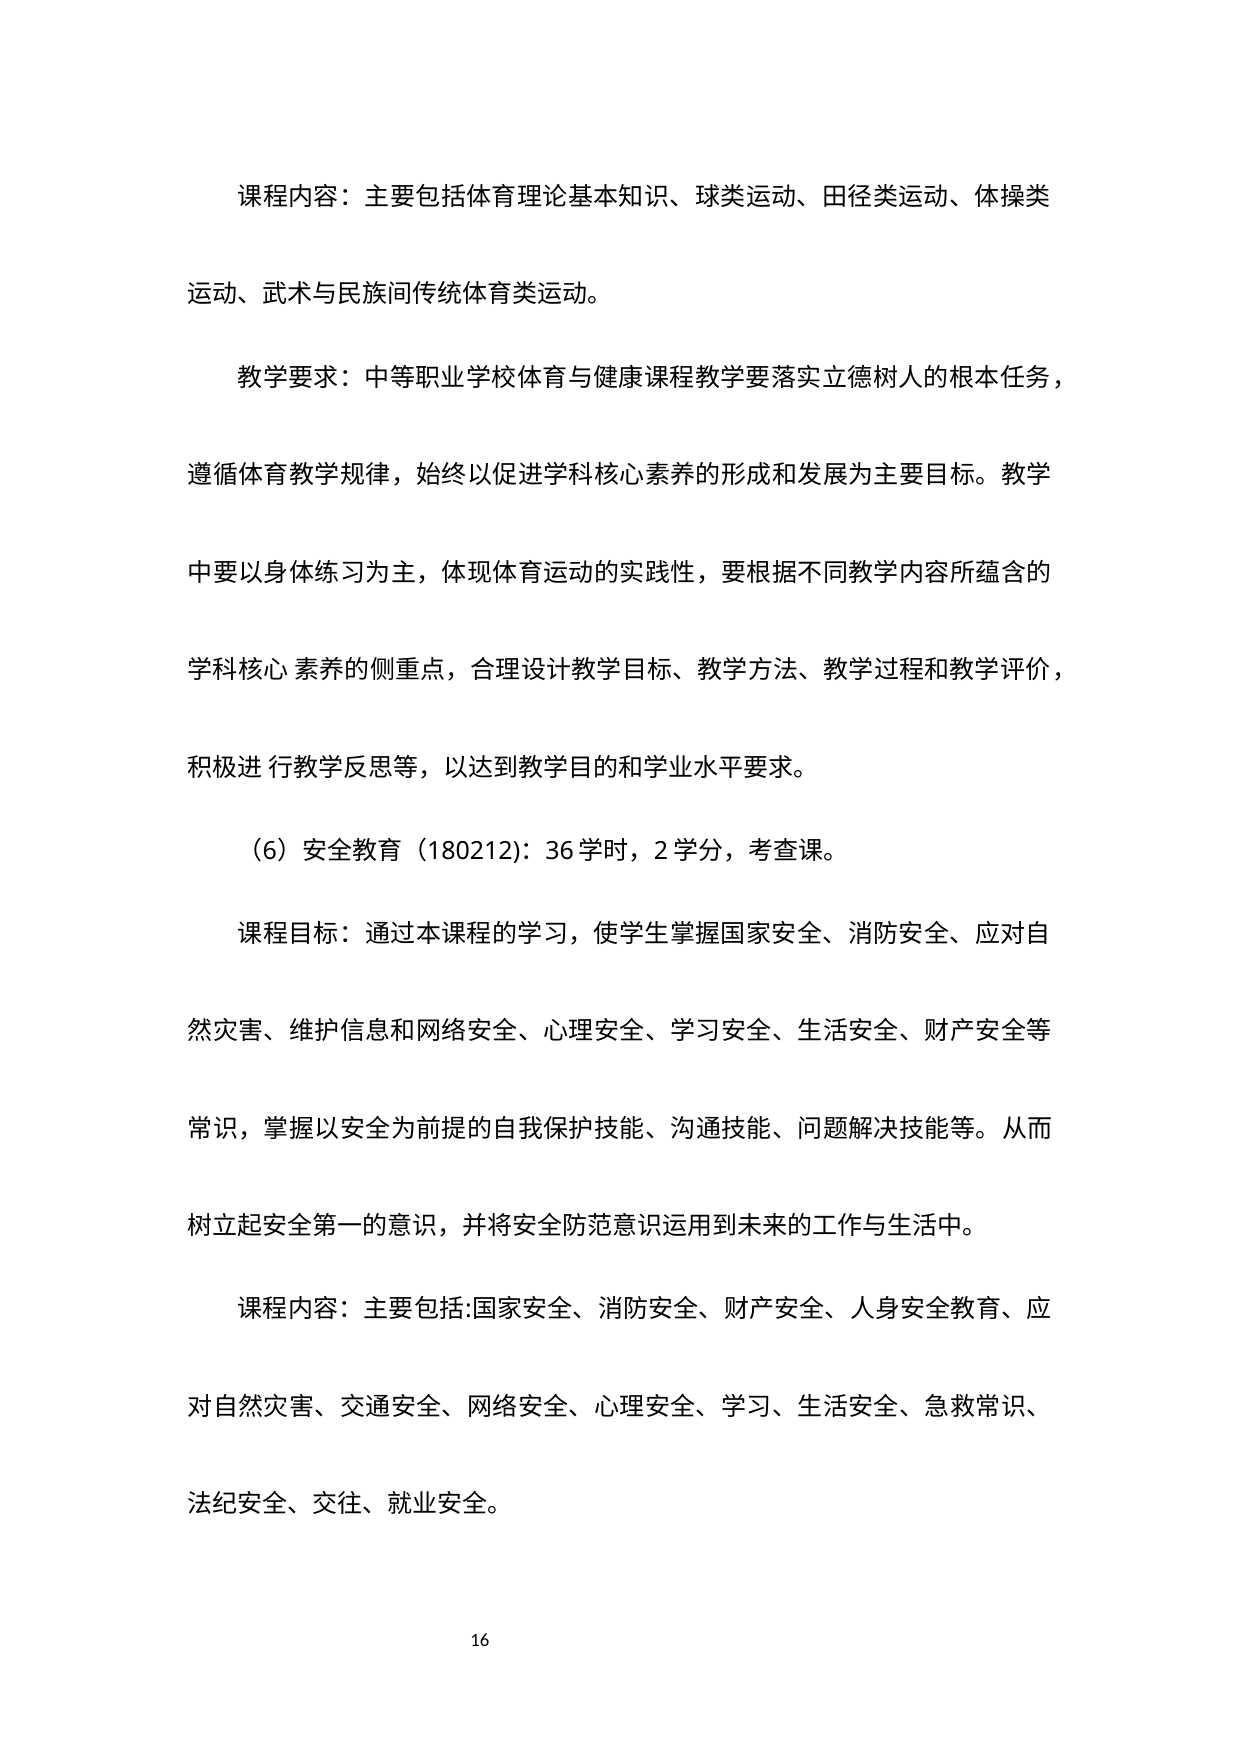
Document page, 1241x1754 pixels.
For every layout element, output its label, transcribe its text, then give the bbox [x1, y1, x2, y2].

text 课程内容：主要包括体育理论基本知识、球类运动、田径类运动、体操类运动、武术与民族间传统体育类运动。 [187, 162, 1053, 324]
text （6）安全教育（180212)：36学时，2学分，考查课。 [187, 816, 1053, 881]
text 课程内容：主要包括:国家安全、消防安全、财产安全、人身安全教育、应对自然灾害、交通安全、网络安全、心理安全、学习、生活安全、急救常识、法纪安全、交往、就业安全。 [187, 1274, 1053, 1534]
text 课程目标：通过本课程的学习，使学生掌握国家安全、消防安全、应对自然灾害、维护信息和网络安全、心理安全、学习安全、生活安全、财产安全等常识，掌握以安全为前提的自我保护技能、沟通技能、问题解决技能等。从而树立起安全第一的意识，并将安全防范意识运用到未来的工作与生活中。 [187, 899, 1053, 1256]
text 教学要求：中等职业学校体育与健康课程教学要落实立德树人的根本任务，遵循体育教学规律，始终以促进学科核心素养的形成和发展为主要目标。教学中要以身体练习为主，体现体育运动的实践性，要根据不同教学内容所蕴含的学科核心 素养的侧重点，合理设计教学目标、教学方法、教学过程和教学评价，积极进 行教学反思等，以达到教学目的和学业水平要求。 [187, 343, 1053, 798]
